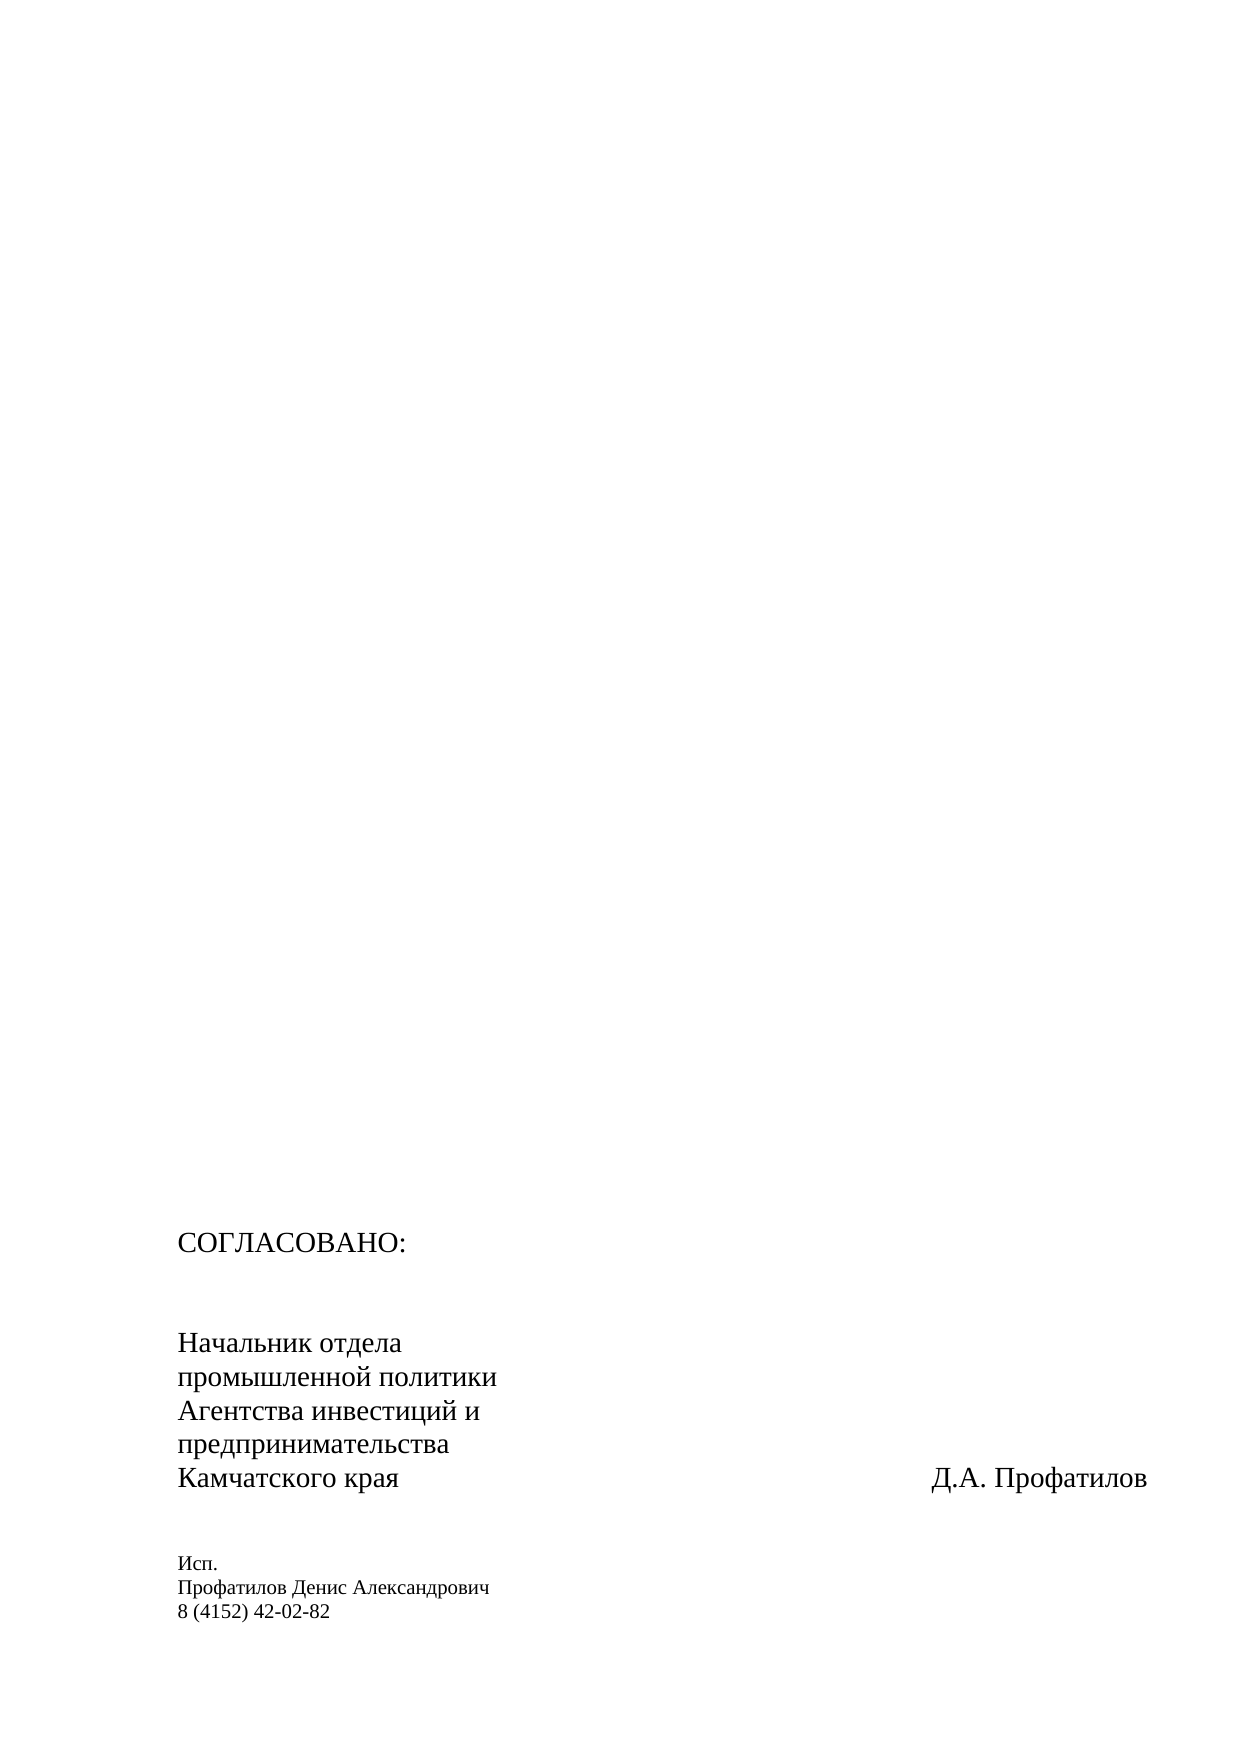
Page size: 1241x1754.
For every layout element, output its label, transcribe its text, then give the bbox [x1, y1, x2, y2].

text Начальник отдела [177, 1326, 1152, 1359]
text СОГЛАСОВАНО: [177, 1225, 1152, 1258]
text Камчатского края Д.А. Профатилов [177, 1460, 1152, 1493]
text промышленной политики [177, 1359, 1152, 1393]
text Исп. [177, 1551, 1152, 1575]
text Агентства инвестиций и [177, 1393, 1152, 1426]
text предпринимательства [177, 1426, 1152, 1460]
text 8 (4152) 42-02-82 [177, 1599, 1152, 1623]
text Профатилов Денис Александрович [177, 1575, 1152, 1599]
